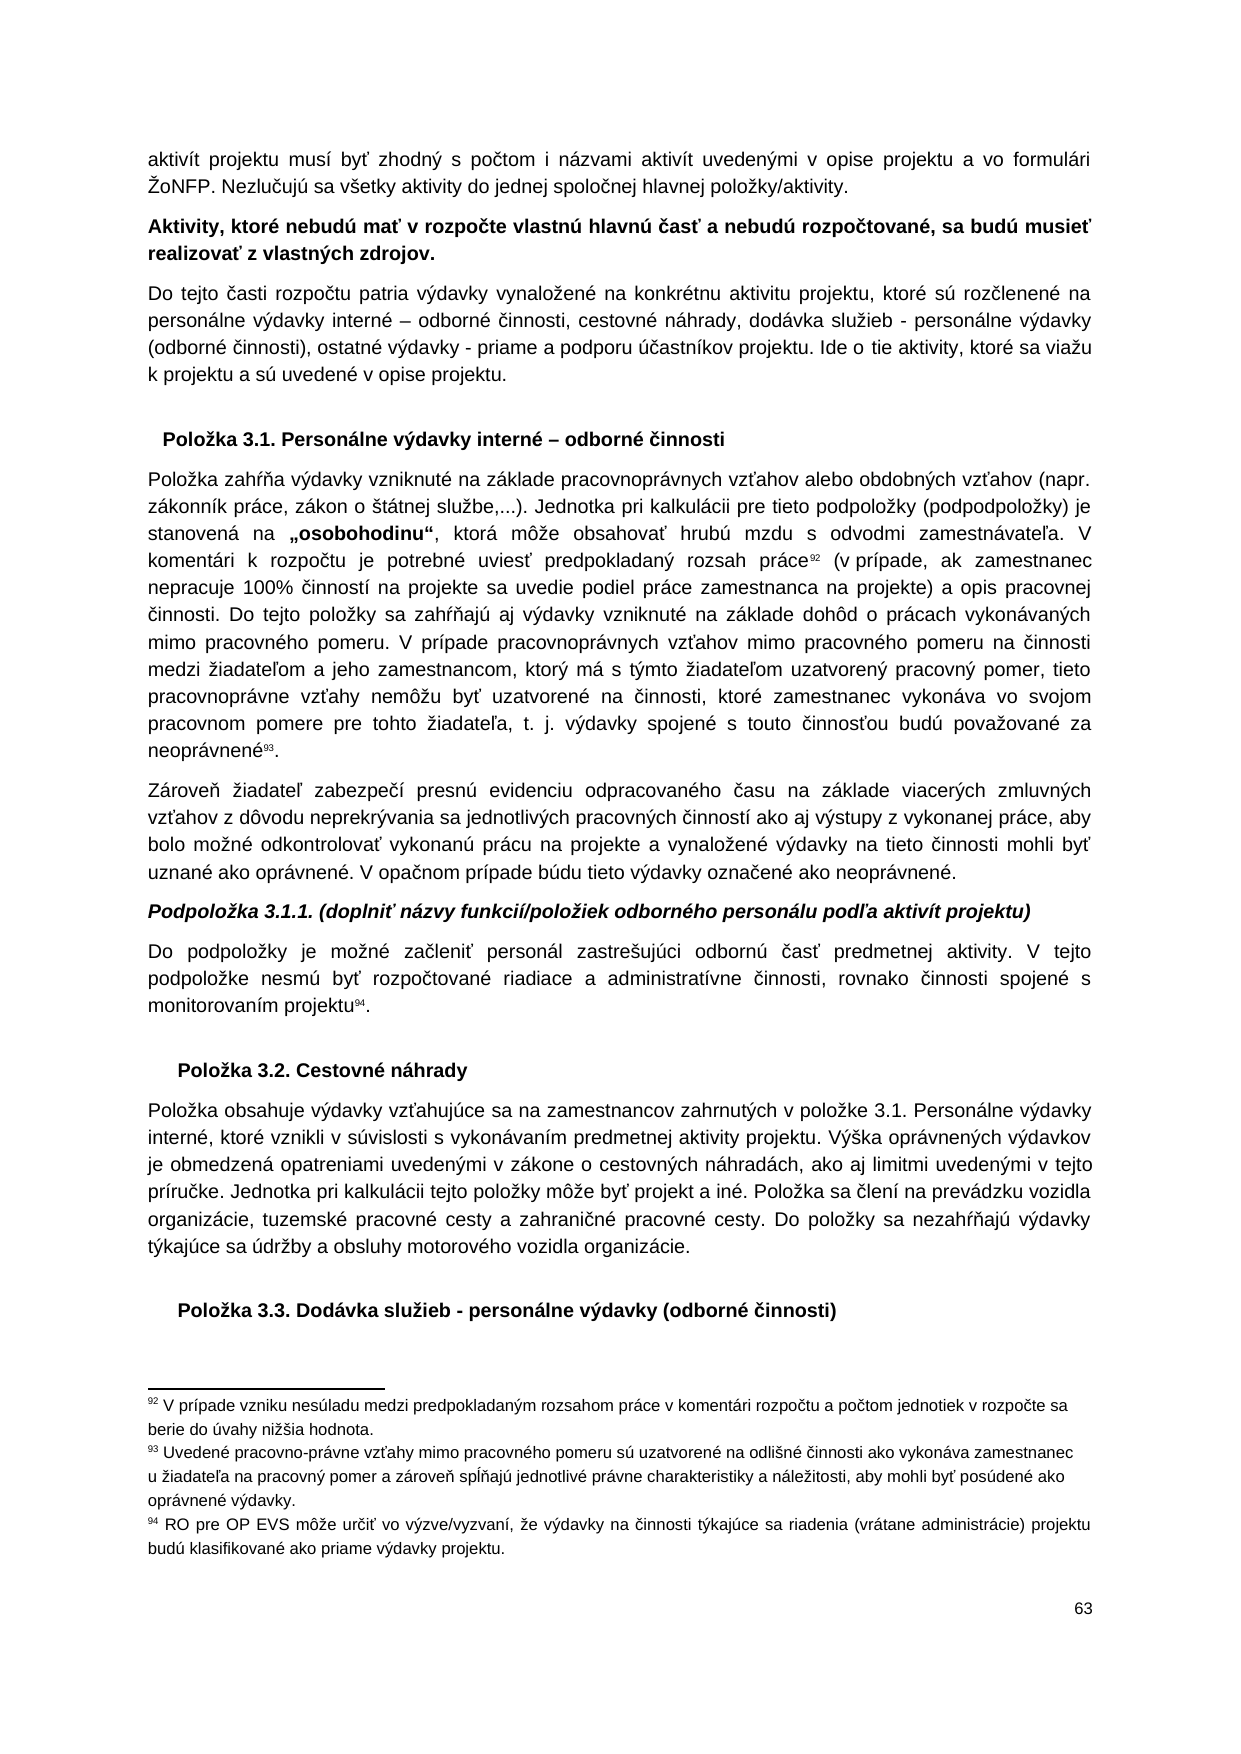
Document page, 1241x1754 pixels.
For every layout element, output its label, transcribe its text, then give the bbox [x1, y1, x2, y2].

text Položka obsahuje výdavky vzťahujúce sa na zamestnancov zahrnutých v položke 3.1. Personálne výdavky interné, ktoré vznikli v súvislosti s vykonávaním predmetnej aktivity projektu. Výška oprávnených výdavkov je obmedzená opatreniami uvedenými v zákone o cestovných náhradách, ako aj limitmi uvedenými v tejto príručke. Jednotka pri kalkulácii tejto položky môže byť projekt a iné. Položka sa člení na prevádzku vozidla organizácie, tuzemské pracovné cesty a zahraničné pracovné cesty. Do položky sa nezahŕňajú výdavky týkajúce sa údržby a obsluhy motorového vozidla organizácie. [148, 1099, 1092, 1257]
text Položka 3.2. Cestovné náhrady [177, 1059, 1092, 1082]
text Položka 3.1. Personálne výdavky interné – odborné činnosti [162, 428, 1092, 450]
text Do podpoložky je možné začleniť personál zastrešujúci odbornú časť predmetnej aktivity. V tejto podpoložke nesmú byť rozpočtované riadiace a administratívne činnosti, rovnako činnosti spojené s monitorovaním projektu. [148, 940, 1092, 1017]
text Aktivity, ktoré nebudú mať v rozpočte vlastnú hlavnú časť a nebudú rozpočtované, sa budú musieť realizovať z vlastných zdrojov. [148, 214, 1092, 264]
text Položka 3.3. Dodávka služieb - personálne výdavky (odborné činnosti) [177, 1299, 1092, 1322]
text Zároveň žiadateľ zabezpečí presnú evidenciu odpracovaného času na základe viacerých zmluvných vzťahov z dôvodu neprekrývania sa jednotlivých pracovných činností ako aj výstupy z vykonanej práce, aby bolo možné odkontrolovať vykonanú prácu na projekte a vynaložené výdavky na tieto činnosti mohli byť uznané ako oprávnené. V opačnom prípade búdu tieto výdavky označené ako neoprávnené. [148, 779, 1092, 883]
text Podpoložka 3.1.1. (doplniť názvy funkcií/položiek odborného personálu podľa aktivít projektu) [148, 900, 1092, 923]
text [148, 148, 1092, 198]
text Do tejto časti rozpočtu patria výdavky vynaložené na konkrétnu aktivitu projektu, ktoré sú rozčlenené na personálne výdavky interné – odborné činnosti, cestovné náhrady, dodávka služieb - personálne výdavky (odborné činnosti), ostatné výdavky - priame a podporu účastníkov projektu. Ide o tie aktivity, ktoré sa viažu k projektu a sú uvedené v opise projektu. [148, 281, 1092, 386]
text Položka zahŕňa výdavky vzniknuté na základe pracovnoprávnych vzťahov alebo obdobných vzťahov (napr. zákonník práce, zákon o štátnej službe,...). Jednotka pri kalkulácii pre tieto podpoložky (podpodpoložky) je stanovená na „osobohodinu“, ktorá môže obsahovať hrubú mzdu s odvodmi zamestnávateľa. V komentári k rozpočtu je potrebné uviesť predpokladaný rozsah práce (v prípade, ak zamestnanec nepracuje 100% činností na projekte sa uvedie podiel práce zamestnanca na projekte) a opis pracovnej činnosti. Do tejto položky sa zahŕňajú aj výdavky vzniknuté na základe dohôd o prácach vykonávaných mimo pracovného pomeru. V prípade pracovnoprávnych vzťahov mimo pracovného pomeru na činnosti medzi žiadateľom a jeho zamestnancom, ktorý má s týmto žiadateľom uzatvorený pracovný pomer, tieto pracovnoprávne vzťahy nemôžu byť uzatvorené na činnosti, ktoré zamestnanec vykonáva vo svojom pracovnom pomere pre tohto žiadateľa, t. j. výdavky spojené s touto činnosťou budú považované za neoprávnené. [148, 467, 1092, 762]
